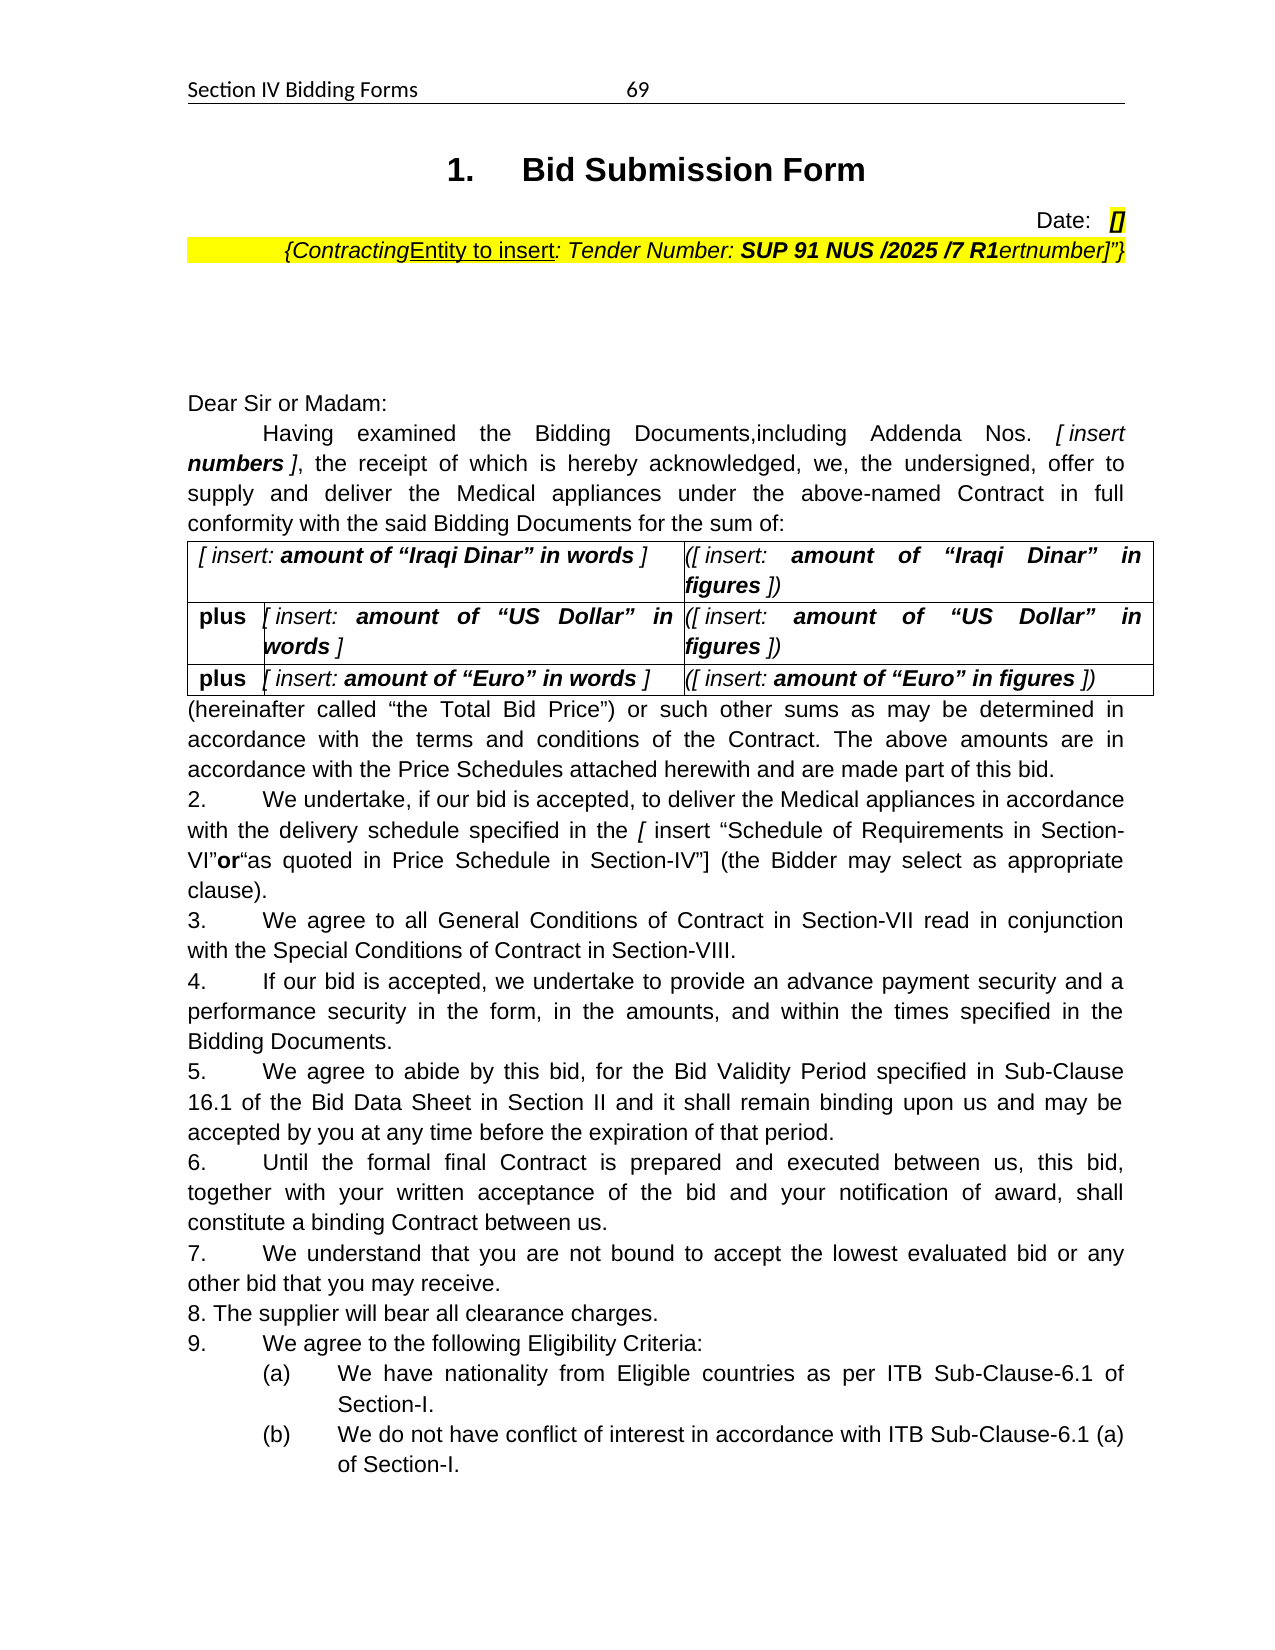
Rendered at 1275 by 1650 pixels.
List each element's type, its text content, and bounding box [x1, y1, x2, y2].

text 8. The supplier will bear all clearance charges. [187, 1300, 1125, 1326]
table_cell ([ insert: amount of “Euro” in figures ]) [685, 665, 1153, 695]
table_cell [ insert: amount of “US Dollar” in words ] [265, 603, 684, 663]
text 6. Until the formal final Contract is prepared and executed between us, this bid, together with your written acceptance of the bid and your notification of award, shall constitute a binding Contract between us. [187, 1149, 1125, 1236]
text 3. We agree to all General Conditions of Contract in Section-VII read in conjunction with the Special Conditions of Contract in Section-VIII. [187, 907, 1125, 964]
text 9. We agree to the following Eligibility Criteria: [187, 1330, 1125, 1357]
text 7. We understand that you are not bound to accept the lowest evaluated bid or any other bid that you may receive. [187, 1239, 1125, 1296]
text 2. We undertake, if our bid is accepted, to deliver the Medical appliances in accordance with the delivery schedule specified in the [ insert “Schedule of Requirements in Section-VI”or“as quoted in Price Schedule in Section-IV”] (the Bidder may select as appropriate clause). [187, 786, 1125, 903]
text Dear Sir or Madam: [187, 389, 1125, 416]
table_cell plus [188, 665, 264, 695]
text {ContractingEntity to insert: Tender Number: SUP 91 NUS /2025 /7 R1ertnumber]”} [187, 237, 1125, 263]
table_cell plus [188, 603, 264, 663]
table_header ([ insert: amount of “Iraqi Dinar” in figures ]) [685, 542, 1153, 602]
text 4. If our bid is accepted, we undertake to provide an advance payment security and a performance security in the form, in the amounts, and within the times specified in the Bidding Documents. [187, 968, 1125, 1054]
text 1. Bid Submission Form [187, 150, 1125, 188]
table_cell ([ insert: amount of “US Dollar” in figures ]) [685, 603, 1153, 663]
text 5. We agree to abide by this bid, for the Bid Validity Period specified in Sub-Clause 16.1 of the Bid Data Sheet in Section II and it shall remain binding upon us and may be accepted by you at any time before the expiration of that period. [187, 1058, 1125, 1145]
table_cell [ insert: amount of “Euro” in words ] [265, 665, 684, 695]
text Having examined the Bidding Documents,including Addenda Nos. [ insert numbers ], the receipt of which is hereby acknowledged, we, the undersigned, offer to supply and deliver the Medical appliances under the above-named Contract in full conformity with the said Bidding Documents for the sum of: [187, 420, 1125, 537]
text (hereinafter called “the Total Bid Price”) or such other sums as may be determined in accordance with the terms and conditions of the Contract. The above amounts are in accordance with the Price Schedules attached herewith and are made part of this bid. [187, 696, 1125, 783]
text (a) We have nationality from Eligible countries as per ITB Sub-Clause-6.1 of Section-I. [262, 1360, 1125, 1417]
table_header [ insert: amount of “Iraqi Dinar” in words ] [188, 542, 684, 602]
text Date: [] [187, 207, 1110, 233]
text (b) We do not have conflict of interest in accordance with ITB Sub-Clause-6.1 (a) of Section-I. [262, 1421, 1125, 1477]
